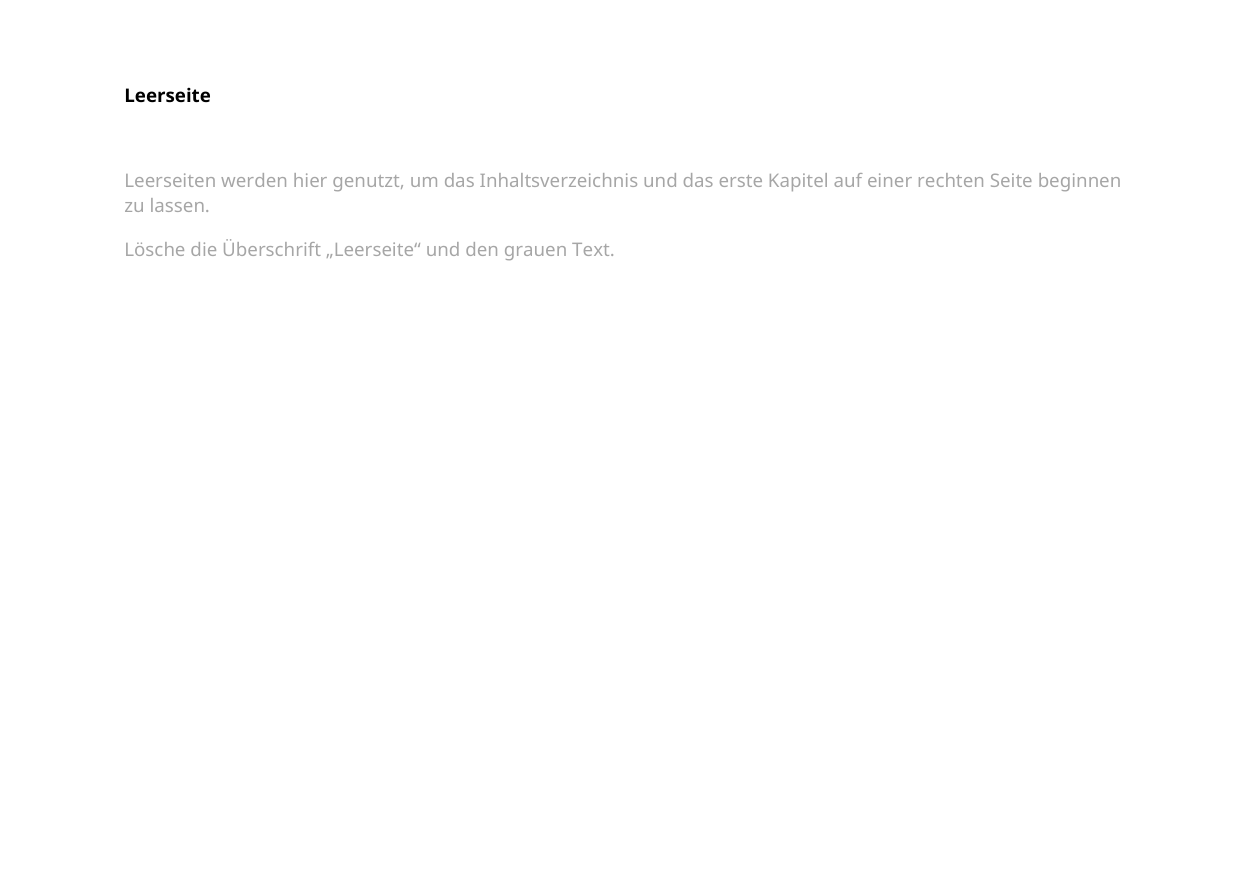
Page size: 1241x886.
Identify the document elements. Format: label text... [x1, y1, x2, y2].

text Lösche die Überschrift „Leerseite“ und den grauen Text. [124, 235, 1146, 262]
text Leerseite [124, 83, 1146, 108]
text Leerseiten werden hier genutzt, um das Inhaltsverzeichnis und das erste Kapitel auf einer rechten Seite beginnen zu lassen. [124, 167, 1146, 218]
